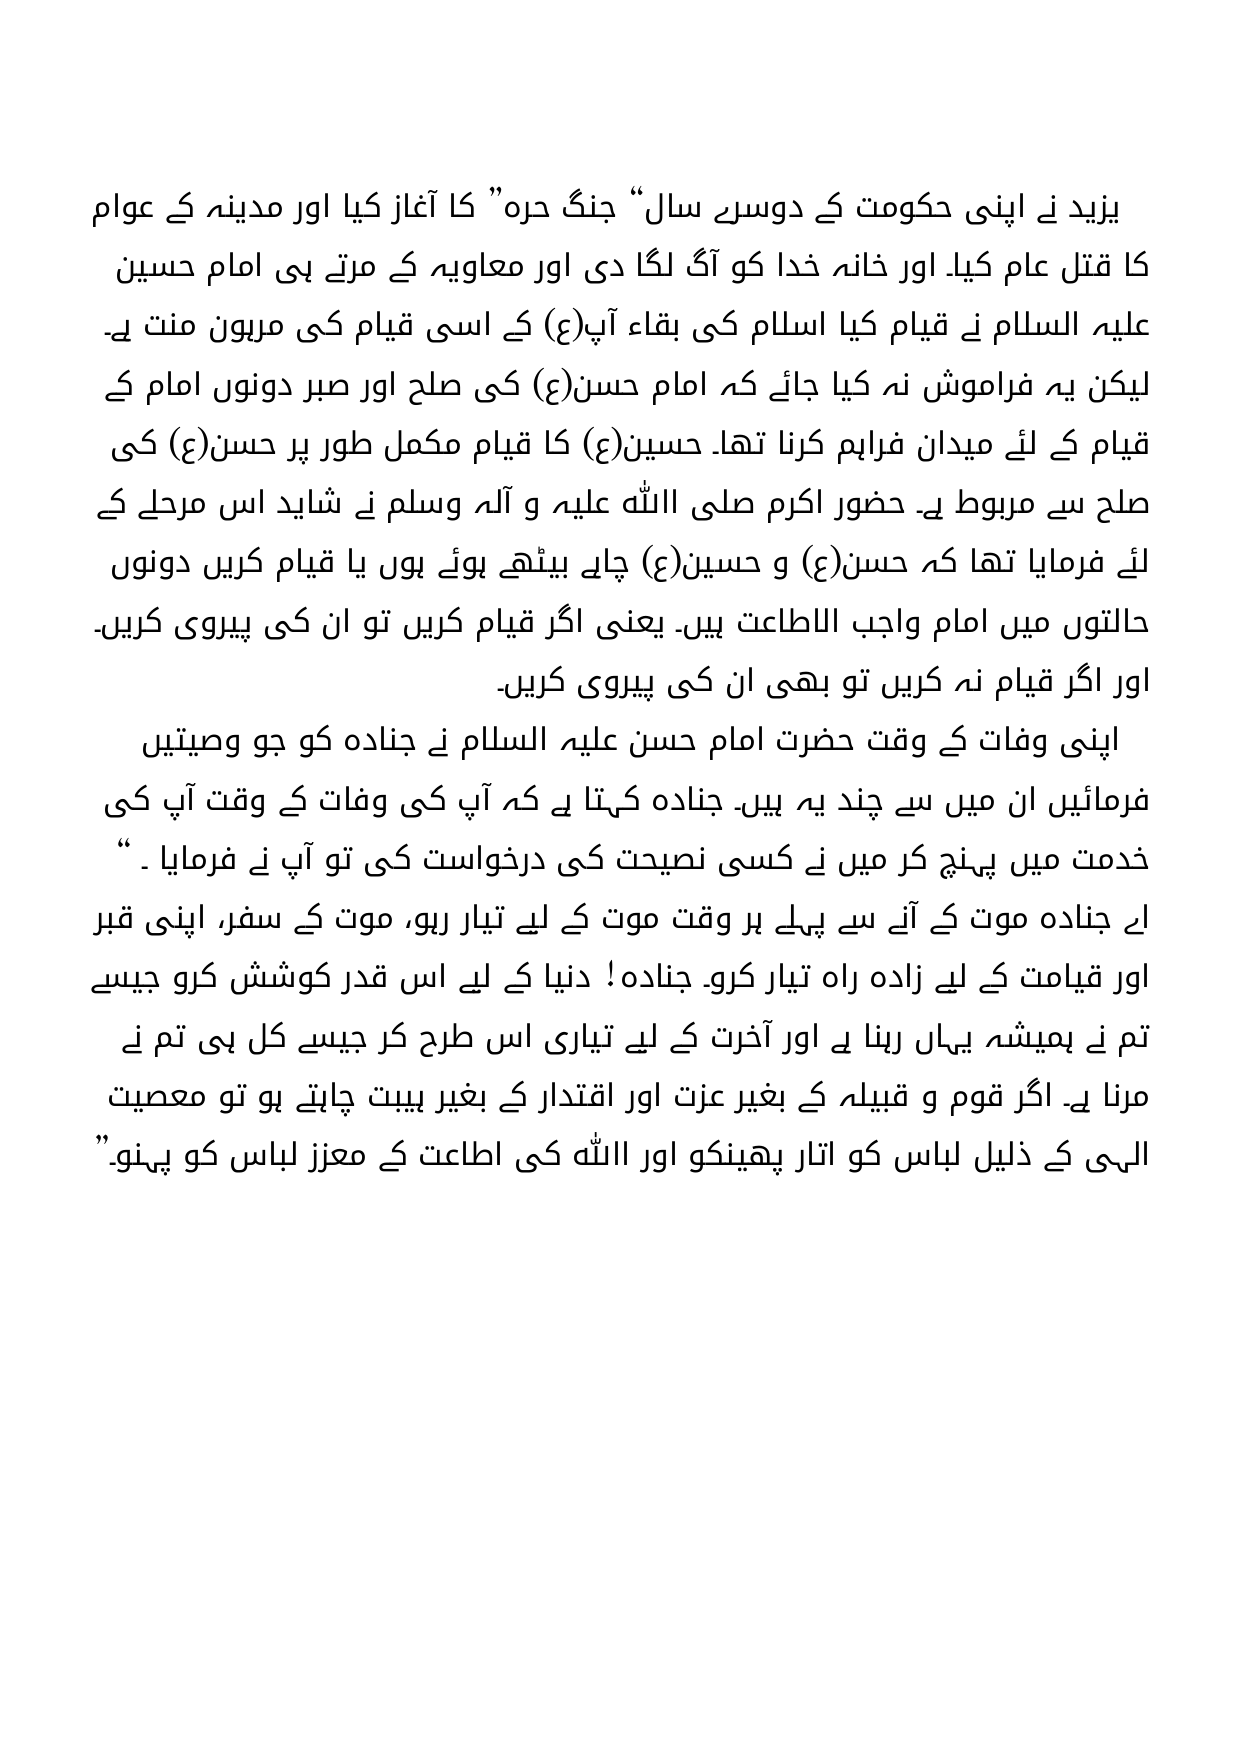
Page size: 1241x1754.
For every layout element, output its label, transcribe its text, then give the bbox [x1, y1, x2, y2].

text اپنی وفات کے وقت حضرت امام حسن علیہ السلام نے جنادہ کو جو وصیتیں فرمائیں ان میں سے چند یہ ہیں۔ جنادہ کہتا ہے کہ آپ کی وفات کے وقت آپ کی خدمت میں پہنچ کر میں نے کسی نصیحت کی درخواست کی تو آپ نے فرمایا ۔ “ اے جنادہ موت کے آنے سے پہلے ہر وقت موت کے لیے تیار رہو، موت کے سفر، اپنی قبر اور قیامت کے لیے زادہ راہ تیار کرو۔ جنادہ! دنیا کے لیے اس قدر کوشش کرو جیسے تم نے ہمیشہ یہاں رہنا ہے اور آخرت کے لیے تیاری اس طرح کر جیسے کل ہی تم نے مرنا ہے۔ اگر قوم و قبیلہ کے بغیر عزت اور اقتدار کے بغیر ہیبت چاہتے ہو تو معصیت الہی کے ذلیل لباس کو اتار پھینکو اور اﷲ کی اطاعت کے معزز لباس کو پہنو۔” [89, 711, 1152, 1185]
text یزید نے اپنی حکومت کے دوسرے سال“ جنگ حرہ” کا آغاز کیا اور مدینہ کے عوام کا قتل عام کیا۔ اور خانہ خدا کو آگ لگا دی اور معاویہ کے مرتے ہی امام حسین علیہ السلام نے قیام کیا اسلام کی بقاء آپ(ع) کے اسی قیام کی مرہون منت ہے۔ لیکن یہ فراموش نہ کیا جائے کہ امام حسن(ع) کی صلح اور صبر دونوں امام کے قیام کے لئے میدان فراہم کرنا تھا۔ حسین(ع) کا قیام مکمل طور پر حسن(ع) کی صلح سے مربوط ہے۔ حضور اکرم صلی اﷲ علیہ و آلہ وسلم نے شاید اس مرحلے کے لئے فرمایا تھا کہ حسن(ع) و حسین(ع) چاہے بیٹھے ہوئے ہوں یا قیام کریں دونوں حالتوں میں امام واجب الاطاعت ہیں۔ یعنی اگر قیام کریں تو ان کی پیروی کریں۔ اور اگر قیام نہ کریں تو بھی ان کی پیروی کریں۔ [89, 177, 1152, 711]
